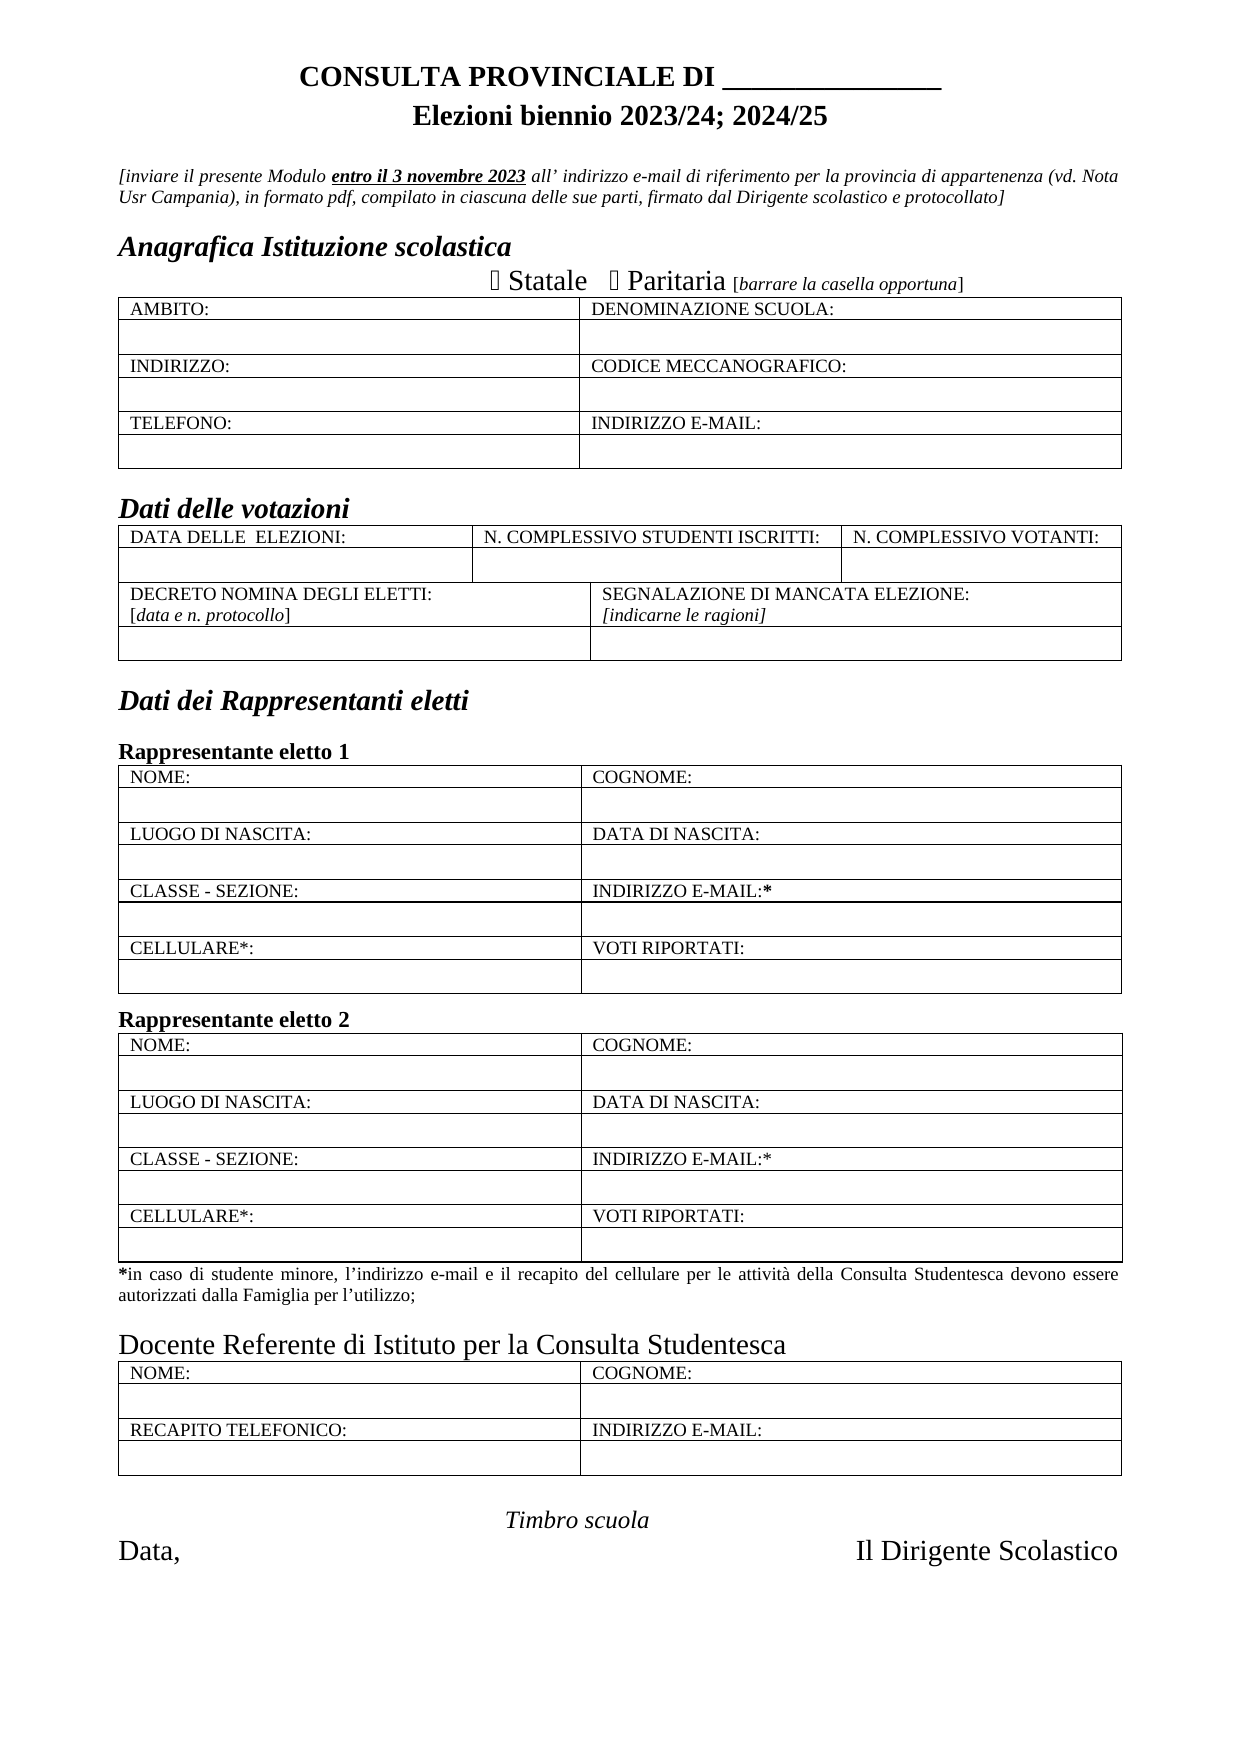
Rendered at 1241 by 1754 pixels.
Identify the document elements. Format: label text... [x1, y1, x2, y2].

table_cell [119, 378, 579, 411]
table_cell CELLULARE*: [119, 1205, 581, 1227]
table_cell [119, 627, 590, 660]
table_cell [582, 845, 1121, 879]
table_cell INDIRIZZO E-MAIL: [581, 1419, 1121, 1440]
text *in caso di studente minore, l’indirizzo e-mail e il recapito del cellulare per le attività della Consulta Studentesca devono essere autorizzati dalla Famiglia per l’utilizzo; [118, 1263, 1122, 1306]
table_header COGNOME: [582, 766, 1121, 787]
table_cell SEGNALAZIONE DI MANCATA ELEZIONE: [indicarne le ragioni] [591, 583, 1121, 626]
table_header NOME: [119, 1034, 581, 1055]
table_cell DATA DI NASCITA: [582, 823, 1121, 844]
table_cell [580, 378, 1121, 411]
table_cell [119, 1228, 581, 1261]
table_cell INDIRIZZO: [119, 355, 579, 377]
table_cell [842, 548, 1121, 582]
table_header NOME: [119, 1362, 580, 1383]
table_header COGNOME: [582, 1034, 1122, 1055]
table_cell [580, 320, 1121, 354]
table_cell [119, 435, 579, 468]
text Data, Il Dirigente Scolastico [118, 1533, 1187, 1601]
table_cell LUOGO DI NASCITA: [119, 823, 581, 844]
table_cell [473, 548, 841, 582]
table_cell [119, 1441, 580, 1475]
table_cell CELLULARE*: [119, 937, 581, 959]
table_cell [582, 1114, 1122, 1147]
table_cell [119, 548, 472, 582]
table_cell [591, 627, 1121, 660]
table_cell [582, 1056, 1122, 1090]
table_header COGNOME: [581, 1362, 1121, 1383]
table_cell DATA DI NASCITA: [582, 1091, 1122, 1112]
table_cell [581, 1384, 1121, 1418]
table_header N. COMPLESSIVO STUDENTI ISCRITTI: [473, 526, 841, 547]
text Dati dei Rappresentanti eletti [118, 683, 1187, 717]
table_cell INDIRIZZO E-MAIL: [580, 412, 1121, 434]
text Rappresentante eletto 1 [118, 738, 1187, 764]
table_cell [582, 1171, 1122, 1204]
table_header DENOMINAZIONE SCUOLA: [580, 298, 1121, 319]
text [inviare il presente Modulo entro il 3 novembre 2023 all’ indirizzo e-mail di riferimento per la provincia di appartenenza (vd. Nota Usr Campania), in formato pdf, compilato in ciascuna delle sue parti, firmato dal Dirigente scolastico e protocollato] [118, 165, 1122, 208]
table_header N. COMPLESSIVO VOTANTI: [842, 526, 1121, 547]
table_cell INDIRIZZO E-MAIL:* [582, 1148, 1122, 1169]
table_header AMBITO: [119, 298, 579, 319]
table_cell [119, 1056, 581, 1090]
table_cell [119, 320, 579, 354]
text Dati delle votazioni [118, 491, 1187, 524]
table_cell [119, 788, 581, 822]
table_cell CODICE MECCANOGRAFICO: [580, 355, 1121, 377]
table_cell [581, 1441, 1121, 1475]
text Statale Paritaria [barrare la casella opportuna] [118, 263, 1187, 297]
table_cell [582, 1228, 1122, 1261]
table_cell VOTI RIPORTATI: [582, 937, 1121, 959]
table_cell [119, 1171, 581, 1204]
table_cell DECRETO NOMINA DEGLI ELETTI: [data e n. protocollo] [119, 583, 590, 626]
table_cell RECAPITO TELEFONICO: [119, 1419, 580, 1440]
table_cell INDIRIZZO E-MAIL:* [582, 880, 1121, 901]
table_header NOME: [119, 766, 581, 787]
table_cell [582, 960, 1121, 993]
table_cell [119, 1384, 580, 1418]
text Rappresentante eletto 2 [118, 1006, 1187, 1033]
table_header DATA DELLE ELEZIONI: [119, 526, 472, 547]
table_cell CLASSE - SEZIONE: [119, 1148, 581, 1169]
table_cell CLASSE - SEZIONE: [119, 880, 581, 901]
table_cell [582, 903, 1121, 936]
table_cell TELEFONO: [119, 412, 579, 434]
table_cell LUOGO DI NASCITA: [119, 1091, 581, 1112]
table_cell [119, 903, 581, 936]
text Anagrafica Istituzione scolastica [118, 229, 1187, 263]
table_cell [119, 960, 581, 993]
table_cell [119, 845, 581, 879]
table_cell [580, 435, 1121, 468]
text Timbro scuola [118, 1505, 1187, 1533]
text Docente Referente di Istituto per la Consulta Studentesca [118, 1327, 1187, 1361]
table_cell VOTI RIPORTATI: [582, 1205, 1122, 1227]
table_cell [582, 788, 1121, 822]
table_cell [119, 1114, 581, 1147]
